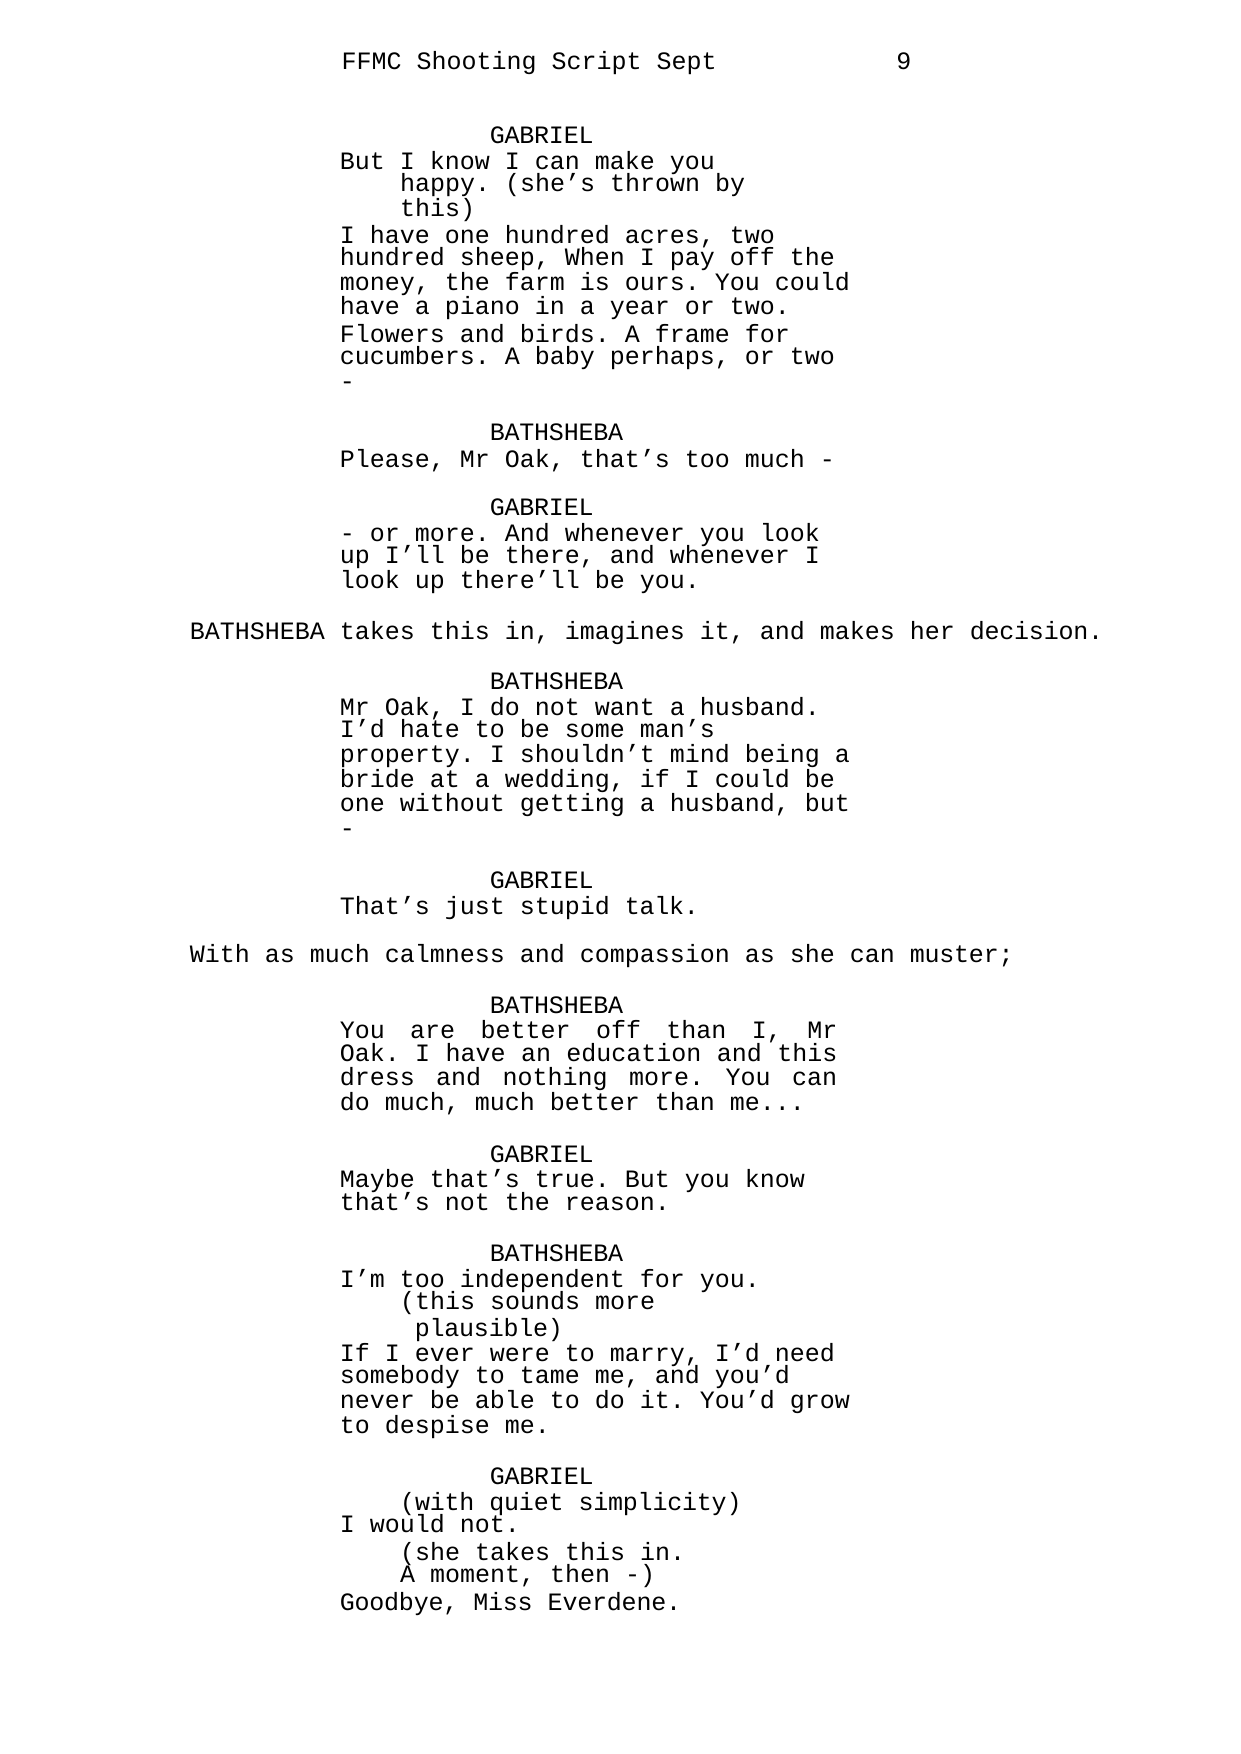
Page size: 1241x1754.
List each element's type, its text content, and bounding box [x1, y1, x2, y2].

subtitle GABRIEL [489, 122, 1107, 149]
text That’s just stupid talk. [339, 893, 1107, 920]
text You are better off than I, Mr Oak. I have an education and this dress and nothing more. You can do much, much better than me... [339, 1019, 837, 1118]
text Flowers and birds. A frame for cucumbers. A baby perhaps, or two - [339, 323, 852, 397]
text If I ever were to marry, I’d need somebody to tame me, and you’d never be able to do it. You’d grow to despise me. [339, 1342, 852, 1441]
text Mr Oak, I do not want a husband. I’d hate to be some man’s property. I shouldn’t mind being a bride at a wedding, if I could be one without getting a husband, but - [339, 696, 852, 844]
text With as much calmness and compassion as she can muster; [189, 942, 1107, 970]
subtitle GABRIEL [489, 1141, 1107, 1167]
text plausible) [414, 1317, 1107, 1341]
text I’m too independent for you. (this sounds more [339, 1268, 781, 1317]
subtitle GABRIEL [489, 867, 1107, 893]
text (with quiet simplicity) I would not. [339, 1491, 743, 1540]
text BATHSHEBA takes this in, imagines it, and makes her decision. [189, 618, 1107, 647]
subtitle BATHSHEBA [489, 419, 1107, 446]
subtitle GABRIEL [489, 494, 1107, 521]
text Please, Mr Oak, that’s too much - [339, 446, 1107, 472]
text I have one hundred acres, two hundred sheep, When I pay off the money, the farm is ours. You could have a piano in a year or two. [339, 224, 852, 322]
subtitle BATHSHEBA [489, 992, 1107, 1018]
text But I know I can make you happy. (she’s thrown by this) [339, 149, 818, 223]
subtitle BATHSHEBA [489, 1240, 1107, 1267]
text Goodbye, Miss Everdene. [339, 1590, 1107, 1616]
text Maybe that’s true. But you know that’s not the reason. [339, 1168, 852, 1217]
text - or more. And whenever you look up I’ll be there, and whenever I look up there’ll be you. [339, 522, 852, 596]
subtitle BATHSHEBA [489, 668, 1107, 695]
subtitle GABRIEL [489, 1463, 1107, 1490]
text (she takes this in. A moment, then -) [400, 1540, 687, 1590]
